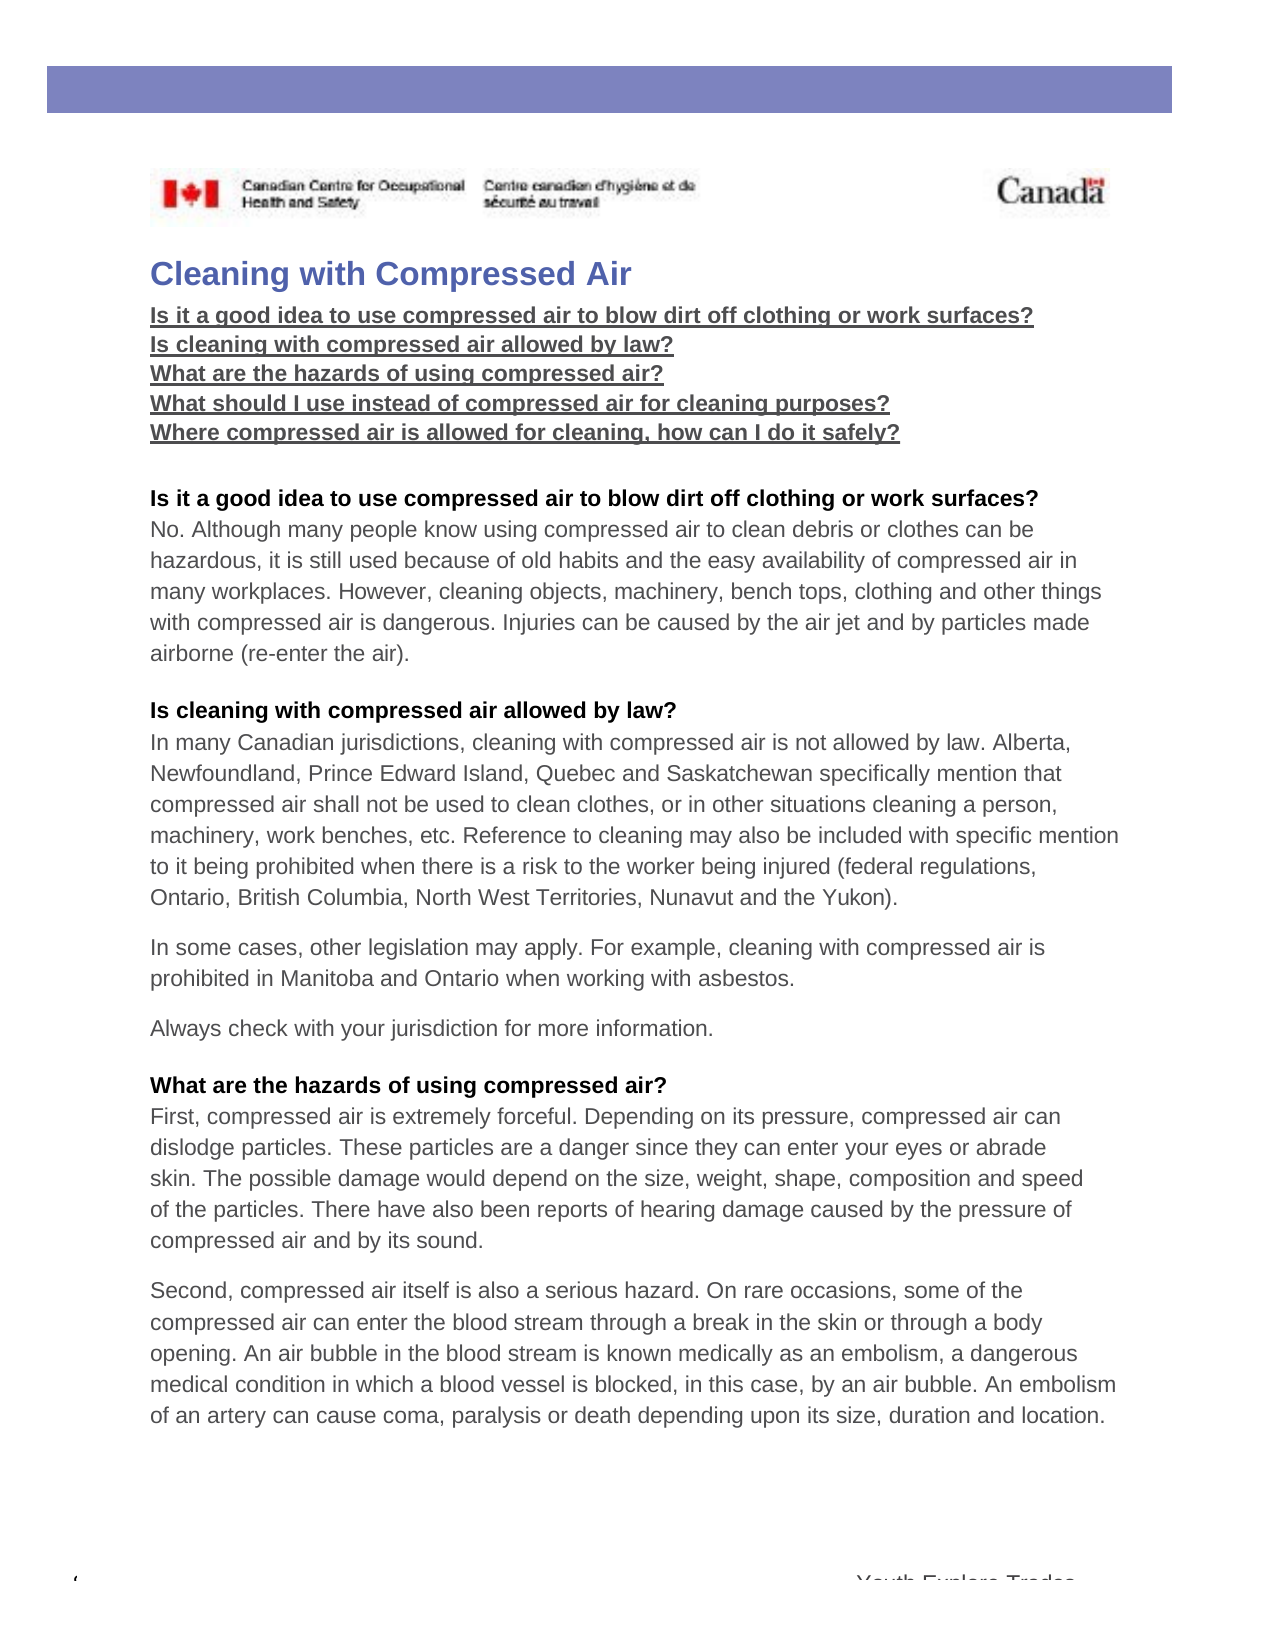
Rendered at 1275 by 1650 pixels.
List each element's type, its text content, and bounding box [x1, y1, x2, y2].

text Second, compressed air itself is also a serious hazard. On rare occasions, some of the compressed air can enter the blood stream through a break in the skin or through a body opening. An air bubble in the blood stream is known medically as an embolism, a dangerous medical condition in which a blood vessel is blocked, in this case, by an air bubble. An embolism of an artery can cause coma, paralysis or death depending upon its size, duration and location. [150, 1277, 1119, 1428]
subtitle What are the hazards of using compressed air? [150, 1072, 1183, 1098]
text In some cases, other legislation may apply. For example, cleaning with compressed air is prohibited in Manitoba and Ontario when working with asbestos. [150, 934, 1045, 991]
text What are the hazards of using compressed air? [150, 360, 1183, 387]
picture [150, 168, 1110, 227]
text First, compressed air is extremely forceful. Depending on its pressure, compressed air can dislodge particles. These particles are a danger since they can enter your eyes or abrade skin. The possible damage would depend on the size, weight, shape, composition and speed of the particles. There have also been reports of hearing damage caused by the pressure of compressed air and by its sound. [150, 1103, 1089, 1254]
text Is it a good idea to use compressed air to blow dirt off clothing or work surfaces? No. Although many people know using compressed air to clean debris or clothes can be hazardous, it is still used because of old habits and the easy availability of compressed air in [150, 485, 1083, 573]
subtitle Is it a good idea to use compressed air to blow dirt off clothing or work surfaces? Is cleaning with compressed air allowed by law? [150, 302, 1040, 358]
text What should I use instead of compressed air for cleaning purposes? Where compressed air is allowed for cleaning, how can I do it safely? [150, 389, 930, 445]
subtitle Is cleaning with compressed air allowed by law? [150, 697, 1183, 724]
text In many Canadian jurisdictions, cleaning with compressed air is not allowed by law. Alberta, Newfoundland, Prince Edward Island, Quebec and Saskatchewan specifically mention that compressed air shall not be used to clean clothes, or in other situations cleaning a person, machinery, work benches, etc. Reference to cleaning may also be included with specific mention to it being prohibited when there is a risk to the worker being injured (federal regulations, Ontario, British Columbia, North West Territories, Nunavut and the Yukon). [150, 729, 1119, 910]
text Always check with your jurisdiction for more information. [150, 1015, 1183, 1041]
text Cleaning with Compressed Air [150, 254, 1183, 292]
text many workplaces. However, cleaning objects, machinery, bench tops, clothing and other things with compressed air is dangerous. Injuries can be caused by the air jet and by particles made airborne (re-enter the air). [150, 578, 1110, 667]
